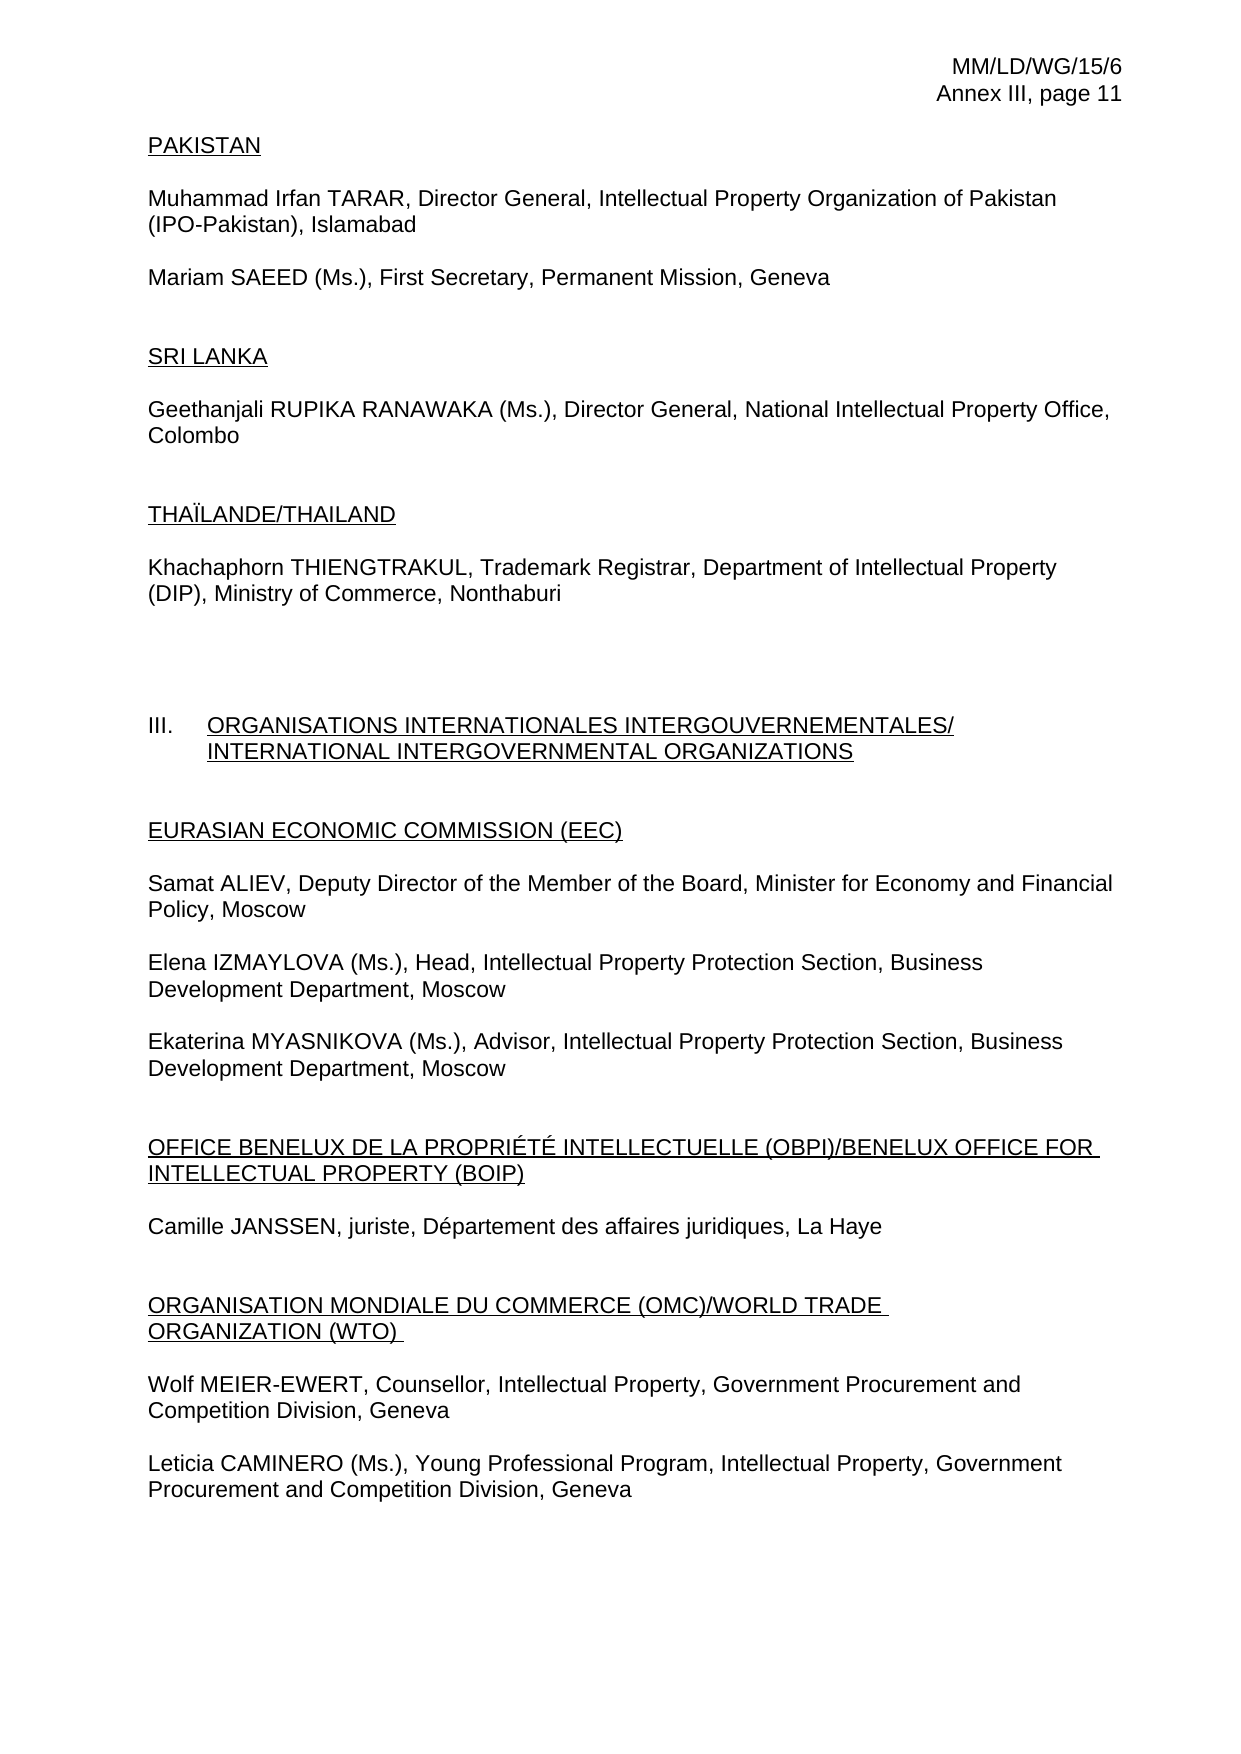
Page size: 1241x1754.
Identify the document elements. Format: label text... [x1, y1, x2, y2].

text PAKISTAN [148, 132, 1122, 158]
text III. ORGANISATIONS INTERNATIONALES INTERGOUVERNEMENTALES/ [148, 712, 1122, 738]
text Geethanjali RUPIKA RANAWAKA (Ms.), Director General, National Intellectual Property Office, Colombo [148, 396, 1122, 448]
text THAÏLANDE/THAILAND [148, 501, 1122, 527]
text Leticia CAMINERO (Ms.), Young Professional Program, Intellectual Property, Government Procurement and Competition Division, Geneva [148, 1450, 1122, 1503]
text Mariam SAEED (Ms.), First Secretary, Permanent Mission, Geneva [148, 264, 1122, 290]
text SRI LANKA [148, 343, 1122, 369]
text OFFICE BENELUX DE LA PROPRIÉTÉ INTELLECTUELLE (OBPI)/BENELUX OFFICE FOR INTELLECTUAL PROPERTY (BOIP) [148, 1134, 1122, 1186]
text ORGANISATION MONDIALE DU COMMERCE (OMC)/WORLD TRADE ORGANIZATION (WTO) [148, 1292, 1122, 1344]
text Ekaterina MYASNIKOVA (Ms.), Advisor, Intellectual Property Protection Section, Business Development Department, Moscow [148, 1028, 1122, 1081]
text Khachaphorn THIENGTRAKUL, Trademark Registrar, Department of Intellectual Property (DIP), Ministry of Commerce, Nonthaburi [148, 554, 1122, 607]
text INTERNATIONAL INTERGOVERNMENTAL ORGANIZATIONS [148, 738, 1122, 765]
text Samat ALIEV, Deputy Director of the Member of the Board, Minister for Economy and Financial Policy, Moscow [148, 870, 1122, 923]
text Camille JANSSEN, juriste, Département des affaires juridiques, La Haye [148, 1213, 1122, 1239]
text Muhammad Irfan TARAR, Director General, Intellectual Property Organization of Pakistan (IPO-Pakistan), Islamabad [148, 185, 1122, 238]
text Wolf MEIER-EWERT, Counsellor, Intellectual Property, Government Procurement and Competition Division, Geneva [148, 1371, 1122, 1423]
text Elena IZMAYLOVA (Ms.), Head, Intellectual Property Protection Section, Business Development Department, Moscow [148, 949, 1122, 1002]
text EURASIAN ECONOMIC COMMISSION (EEC) [148, 817, 1122, 844]
